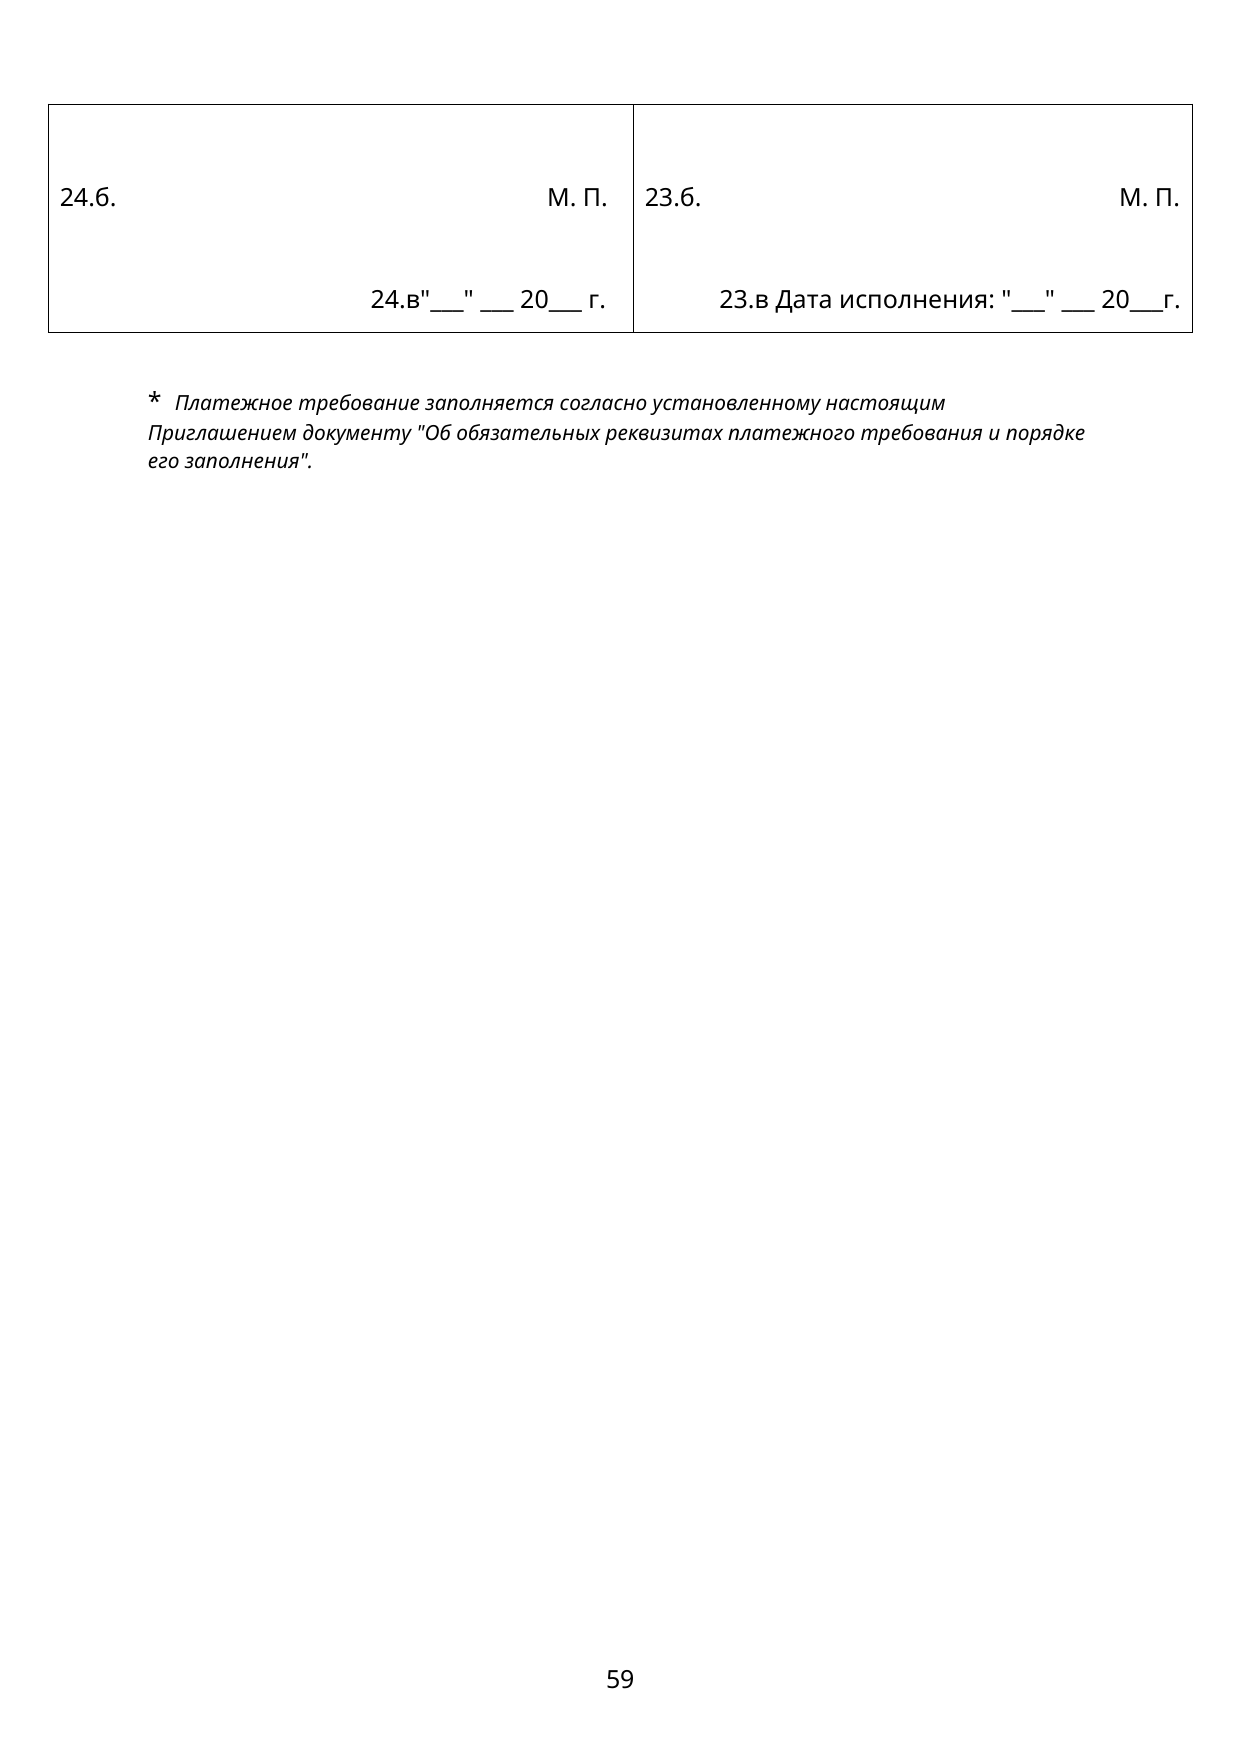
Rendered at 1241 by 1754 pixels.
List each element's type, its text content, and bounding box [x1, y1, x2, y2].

table_cell 24.б. М. П. 24.в"___" ___ 20___ г. [49, 105, 633, 332]
table_cell 23.б. М. П. 23.в Дата исполнения: "___" ___ 20___г. [634, 105, 1192, 332]
text * Платежное требование заполняется согласно установленному настоящим Приглашением документу "Об обязательных реквизитах платежного требования и порядке его заполнения". [148, 384, 1092, 475]
